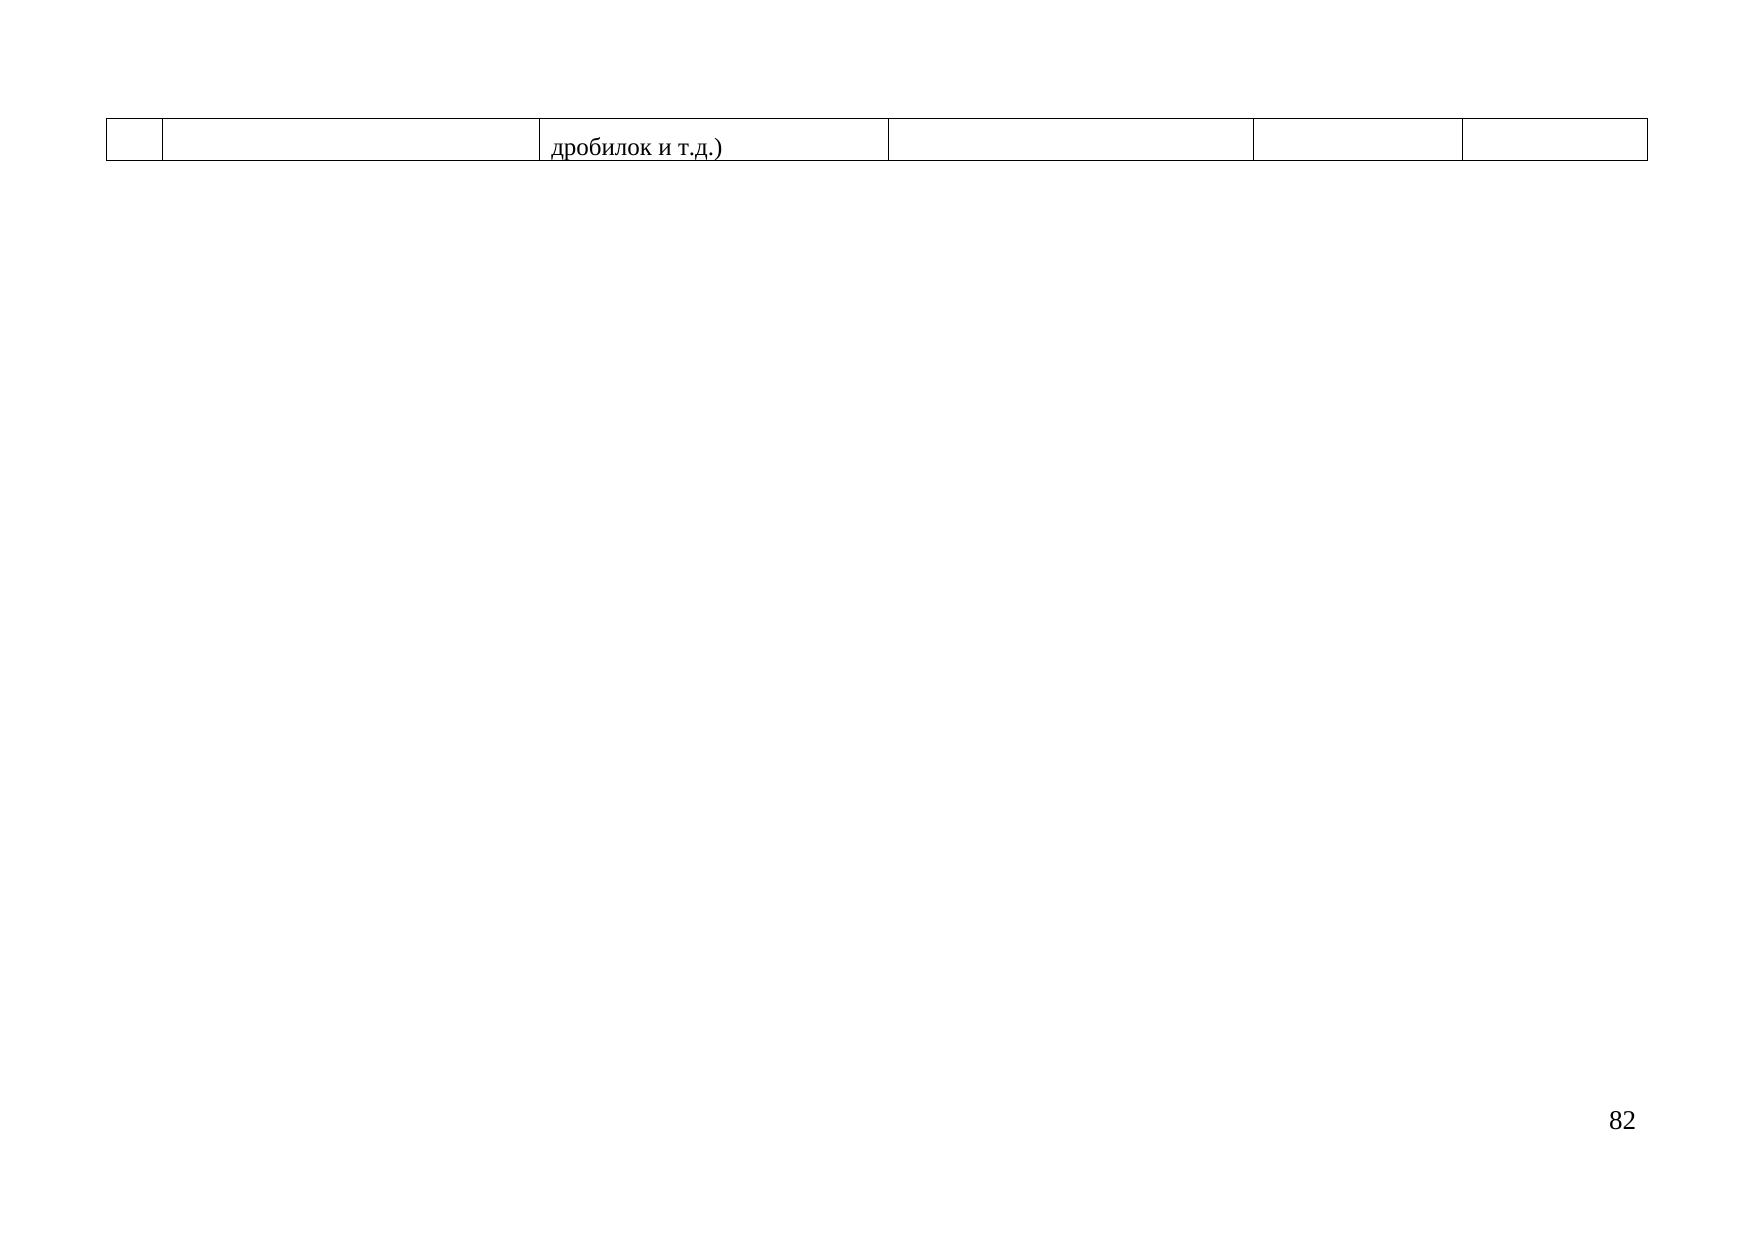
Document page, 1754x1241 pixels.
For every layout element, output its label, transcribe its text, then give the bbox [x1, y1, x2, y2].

table_cell [1254, 119, 1462, 160]
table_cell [163, 119, 539, 160]
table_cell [540, 119, 888, 160]
table_cell 11 [107, 119, 162, 160]
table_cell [889, 119, 1253, 160]
table_cell [1463, 119, 1647, 160]
